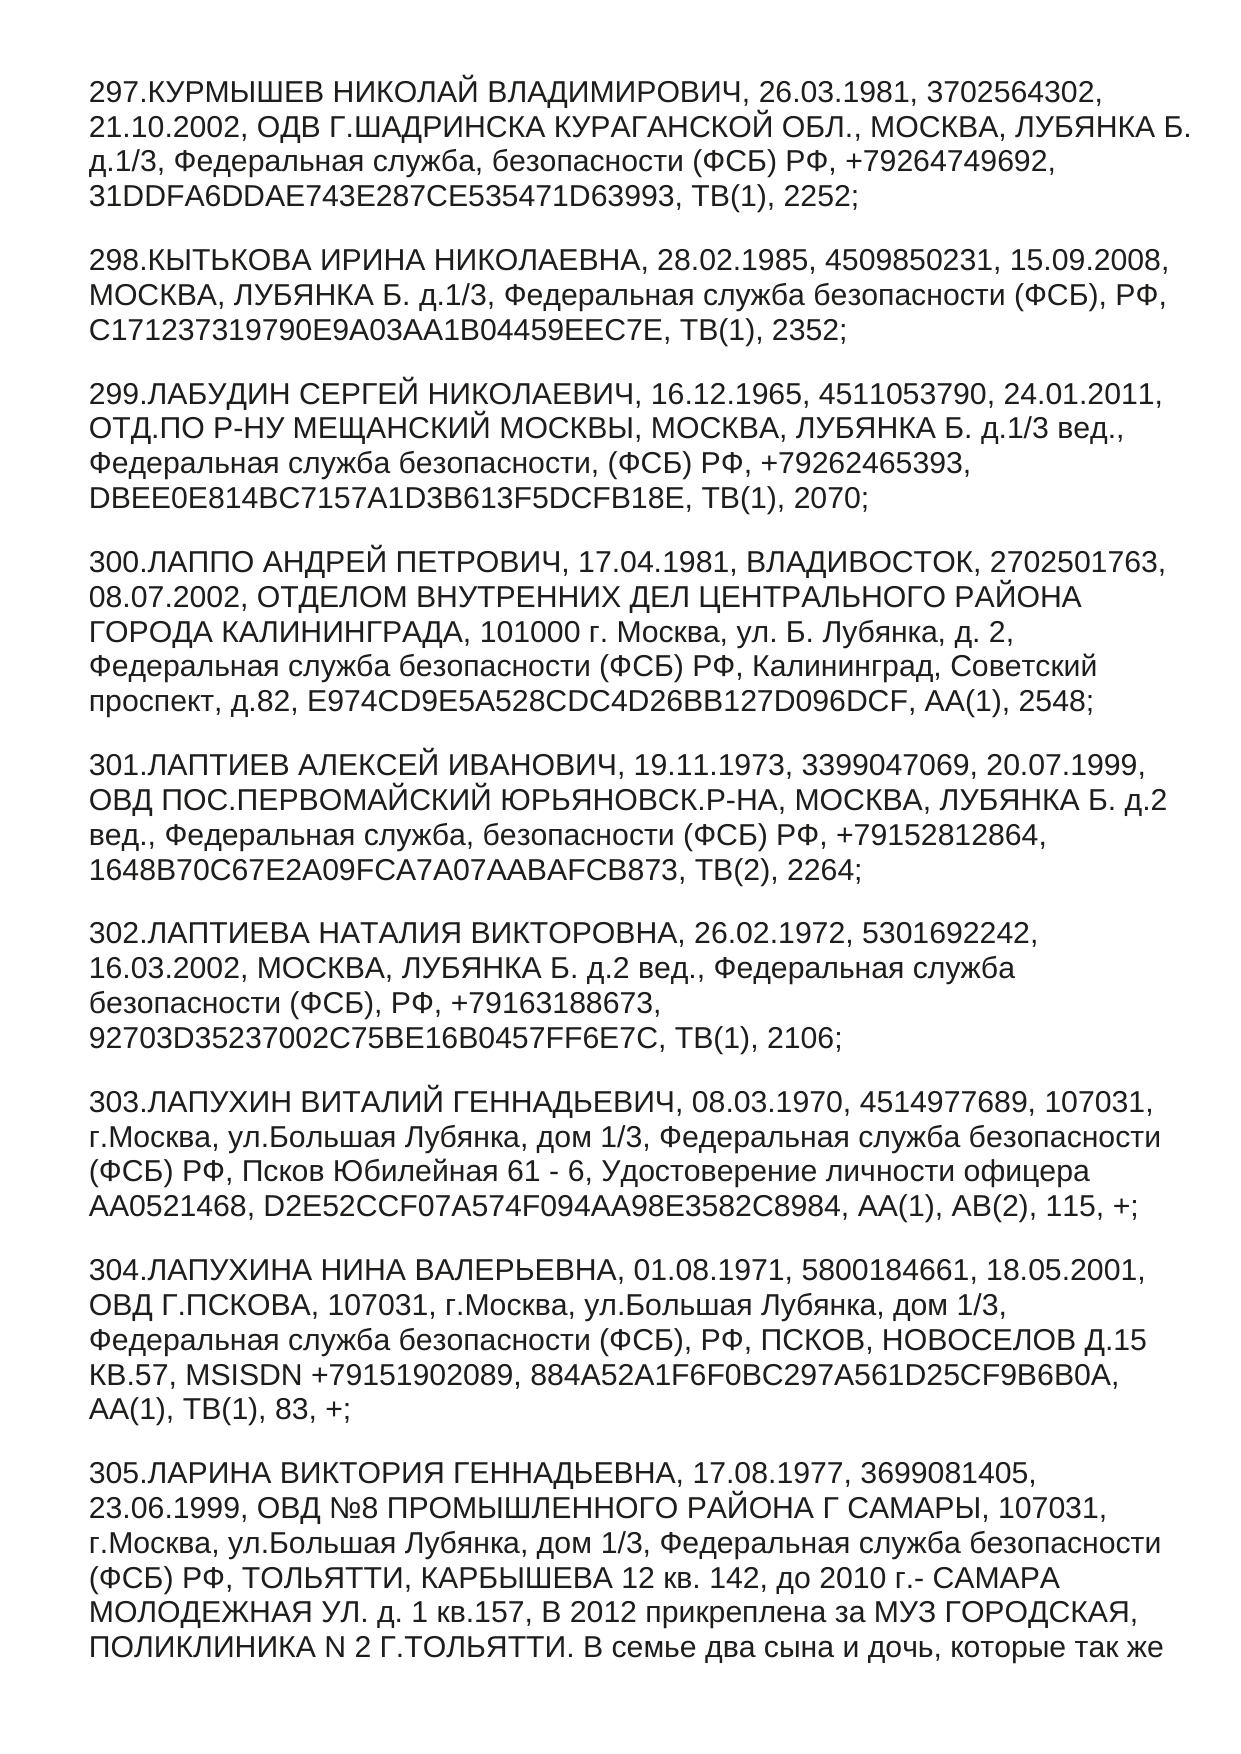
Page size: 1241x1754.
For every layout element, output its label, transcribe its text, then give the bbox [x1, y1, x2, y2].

text 299.ЛАБУДИН СЕРГЕЙ НИКОЛАЕВИЧ, 16.12.1965, 4511053790, 24.01.2011, ОТД.ПО Р-НУ МЕЩАНСКИЙ МОСКВЫ, МОСКВА, ЛУБЯНКА Б. д.1/3 вед., Федеральная служба безопасности, (ФСБ) РФ, +79262465393, DBEE0E814BC7157A1D3B613F5DCFB18E, ТВ(1), 2070; [89, 376, 1196, 515]
text 303.ЛАПУХИН ВИТАЛИЙ ГЕННАДЬЕВИЧ, 08.03.1970, 4514977689, 107031, г.Москва, ул.Большая Лубянка, дом 1/3, Федеральная служба безопасности (ФСБ) РФ, Псков Юбилейная 61 - 6, Удостоверение личности офицера АА0521468, D2E52CCF07A574F094AA98E3582C8984, АА(1), АВ(2), 115, +; [89, 1084, 1196, 1223]
text 304.ЛАПУХИНА НИНА ВАЛЕРЬЕВНА, 01.08.1971, 5800184661, 18.05.2001, ОВД Г.ПСКОВА, 107031, г.Москва, ул.Большая Лубянка, дом 1/3, Федеральная служба безопасности (ФСБ), РФ, ПСКОВ, НОВОСЕЛОВ Д.15 КВ.57, MSISDN +79151902089, 884A52A1F6F0BC297A561D25CF9B6B0A, АА(1), ТВ(1), 83, +; [89, 1252, 1196, 1426]
text 298.КЫТЬКОВА ИРИНА НИКОЛАЕВНА, 28.02.1985, 4509850231, 15.09.2008, МОСКВА, ЛУБЯНКА Б. д.1/3, Федеральная служба безопасности (ФСБ), РФ, C171237319790E9A03AA1B04459EEC7E, ТВ(1), 2352; [89, 242, 1196, 347]
text 297.КУРМЫШЕВ НИКОЛАЙ ВЛАДИМИРОВИЧ, 26.03.1981, 3702564302, 21.10.2002, ОДВ Г.ШАДРИНСКА КУРАГАНСКОЙ ОБЛ., МОСКВА, ЛУБЯНКА Б. д.1/3, Федеральная служба, безопасности (ФСБ) РФ, +79264749692, 31DDFA6DDAE743E287CE535471D63993, ТВ(1), 2252; [89, 74, 1196, 213]
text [89, 1455, 1196, 1664]
text 301.ЛАПТИЕВ АЛЕКСЕЙ ИВАНОВИЧ, 19.11.1973, 3399047069, 20.07.1999, ОВД ПОС.ПЕРВОМАЙСКИЙ ЮРЬЯНОВСК.Р-НА, МОСКВА, ЛУБЯНКА Б. д.2 вед., Федеральная служба, безопасности (ФСБ) РФ, +79152812864, 1648B70C67E2A09FCA7A07AABAFCB873, ТВ(2), 2264; [89, 747, 1196, 886]
text 300.ЛАППО АНДРЕЙ ПЕТРОВИЧ, 17.04.1981, ВЛАДИВОСТОК, 2702501763, 08.07.2002, ОТДЕЛОМ ВНУТРЕННИХ ДЕЛ ЦЕНТРАЛЬНОГО РАЙОНА ГОРОДА КАЛИНИНГРАДА, 101000 г. Москва, ул. Б. Лубянка, д. 2, Федеральная служба безопасности (ФСБ) РФ, Калининград, Советский проспект, д.82, E974CD9E5A528CDC4D26BB127D096DCF, АА(1), 2548; [89, 544, 1196, 718]
text 302.ЛАПТИЕВА НАТАЛИЯ ВИКТОРОВНА, 26.02.1972, 5301692242, 16.03.2002, МОСКВА, ЛУБЯНКА Б. д.2 вед., Федеральная служба безопасности (ФСБ), РФ, +79163188673, 92703D35237002C75BE16B0457FF6E7C, ТВ(1), 2106; [89, 916, 1196, 1055]
